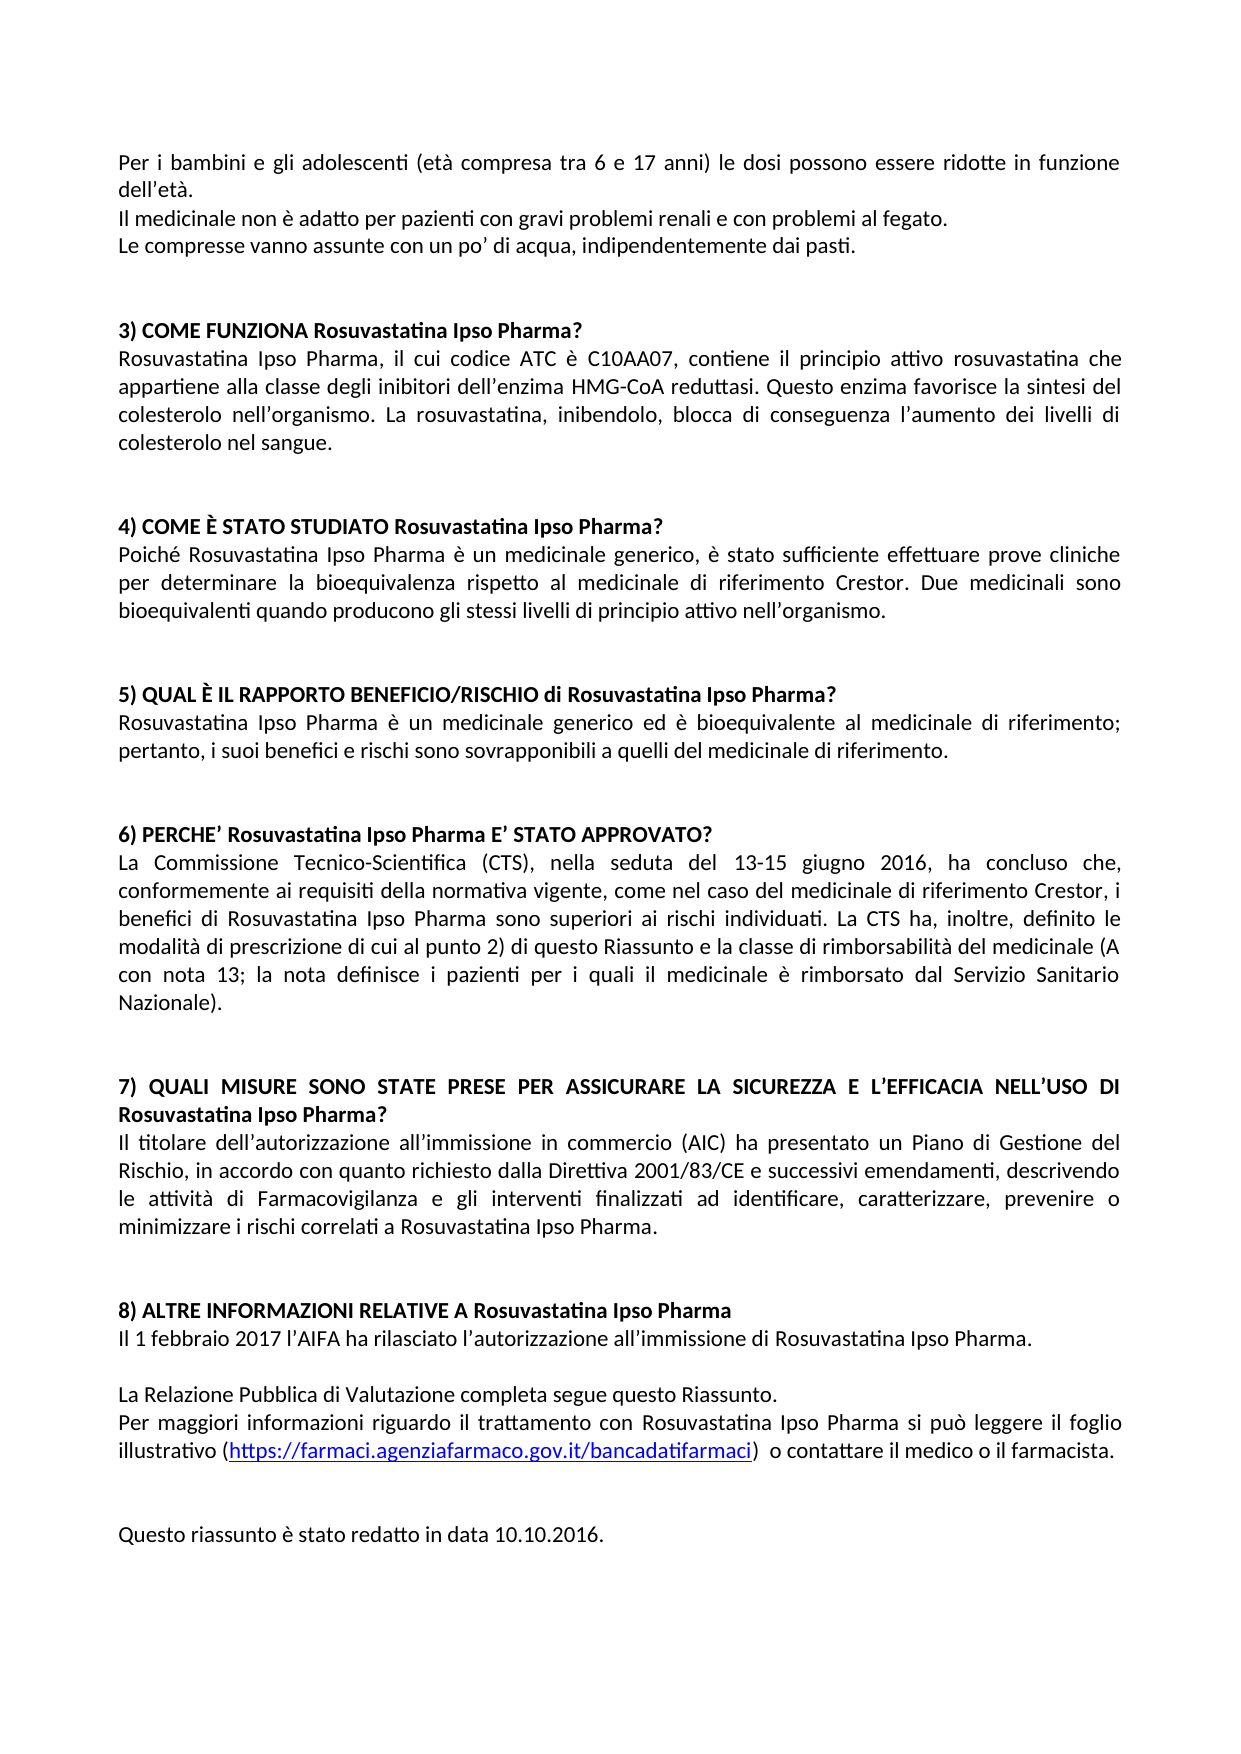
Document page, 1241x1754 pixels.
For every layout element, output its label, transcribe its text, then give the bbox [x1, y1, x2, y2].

text Il medicinale non è adatto per pazienti con gravi problemi renali e con problemi al fegato. [118, 204, 1122, 232]
text La Commissione Tecnico-Scientifica (CTS), nella seduta del 13-15 giugno 2016, ha concluso che, conformemente ai requisiti della normativa vigente, come nel caso del medicinale di riferimento Crestor, i benefici di Rosuvastatina Ipso Pharma sono superiori ai rischi individuati. La CTS ha, inoltre, definito le modalità di prescrizione di cui al punto 2) di questo Riassunto e la classe di rimborsabilità del medicinale (A con nota 13; la nota definisce i pazienti per i quali il medicinale è rimborsato dal Servizio Sanitario Nazionale). [118, 848, 1122, 1016]
text Il titolare dell’autorizzazione all’immissione in commercio (AIC) ha presentato un Piano di Gestione del Rischio, in accordo con quanto richiesto dalla Direttiva 2001/83/CE e successivi emendamenti, descrivendo le attività di Farmacovigilanza e gli interventi finalizzati ad identificare, caratterizzare, prevenire o minimizzare i rischi correlati a Rosuvastatina Ipso Pharma. [118, 1128, 1122, 1240]
text Per maggiori informazioni riguardo il trattamento con Rosuvastatina Ipso Pharma si può leggere il foglio illustrativo (https://farmaci.agenziafarmaco.gov.it/bancadatifarmaci) o contattare il medico o il farmacista. [118, 1408, 1122, 1464]
text 7) QUALI MISURE SONO STATE PRESE PER ASSICURARE LA SICUREZZA E L’EFFICACIA NELL’USO DI Rosuvastatina Ipso Pharma? [118, 1072, 1122, 1128]
text 5) QUAL È IL RAPPORTO BENEFICIO/RISCHIO di Rosuvastatina Ipso Pharma? [118, 680, 1122, 708]
text Questo riassunto è stato redatto in data 10.10.2016. [118, 1521, 1122, 1549]
text 4) COME È STATO STUDIATO Rosuvastatina Ipso Pharma? [118, 512, 1122, 540]
text 6) PERCHE’ Rosuvastatina Ipso Pharma E’ STATO APPROVATO? [118, 820, 1122, 848]
text Poiché Rosuvastatina Ipso Pharma è un medicinale generico, è stato sufficiente effettuare prove cliniche per determinare la bioequivalenza rispetto al medicinale di riferimento Crestor. Due medicinali sono bioequivalenti quando producono gli stessi livelli di principio attivo nell’organismo. [118, 540, 1122, 624]
text 8) ALTRE INFORMAZIONI RELATIVE A Rosuvastatina Ipso Pharma [118, 1296, 1122, 1324]
text Rosuvastatina Ipso Pharma è un medicinale generico ed è bioequivalente al medicinale di riferimento; pertanto, i suoi benefici e rischi sono sovrapponibili a quelli del medicinale di riferimento. [118, 708, 1122, 764]
text Il 1 febbraio 2017 l’AIFA ha rilasciato l’autorizzazione all’immissione di Rosuvastatina Ipso Pharma. [118, 1324, 1122, 1352]
text Rosuvastatina Ipso Pharma, il cui codice ATC è C10AA07, contiene il principio attivo rosuvastatina che appartiene alla classe degli inibitori dell’enzima HMG-CoA reduttasi. Questo enzima favorisce la sintesi del colesterolo nell’organismo. La rosuvastatina, inibendolo, blocca di conseguenza l’aumento dei livelli di colesterolo nel sangue. [118, 344, 1122, 456]
text 3) COME FUNZIONA Rosuvastatina Ipso Pharma? [118, 316, 1122, 344]
text Per i bambini e gli adolescenti (età compresa tra 6 e 17 anni) le dosi possono essere ridotte in funzione dell’età. [118, 148, 1122, 204]
text Le compresse vanno assunte con un po’ di acqua, indipendentemente dai pasti. [118, 232, 1122, 260]
text La Relazione Pubblica di Valutazione completa segue questo Riassunto. [118, 1381, 1122, 1408]
